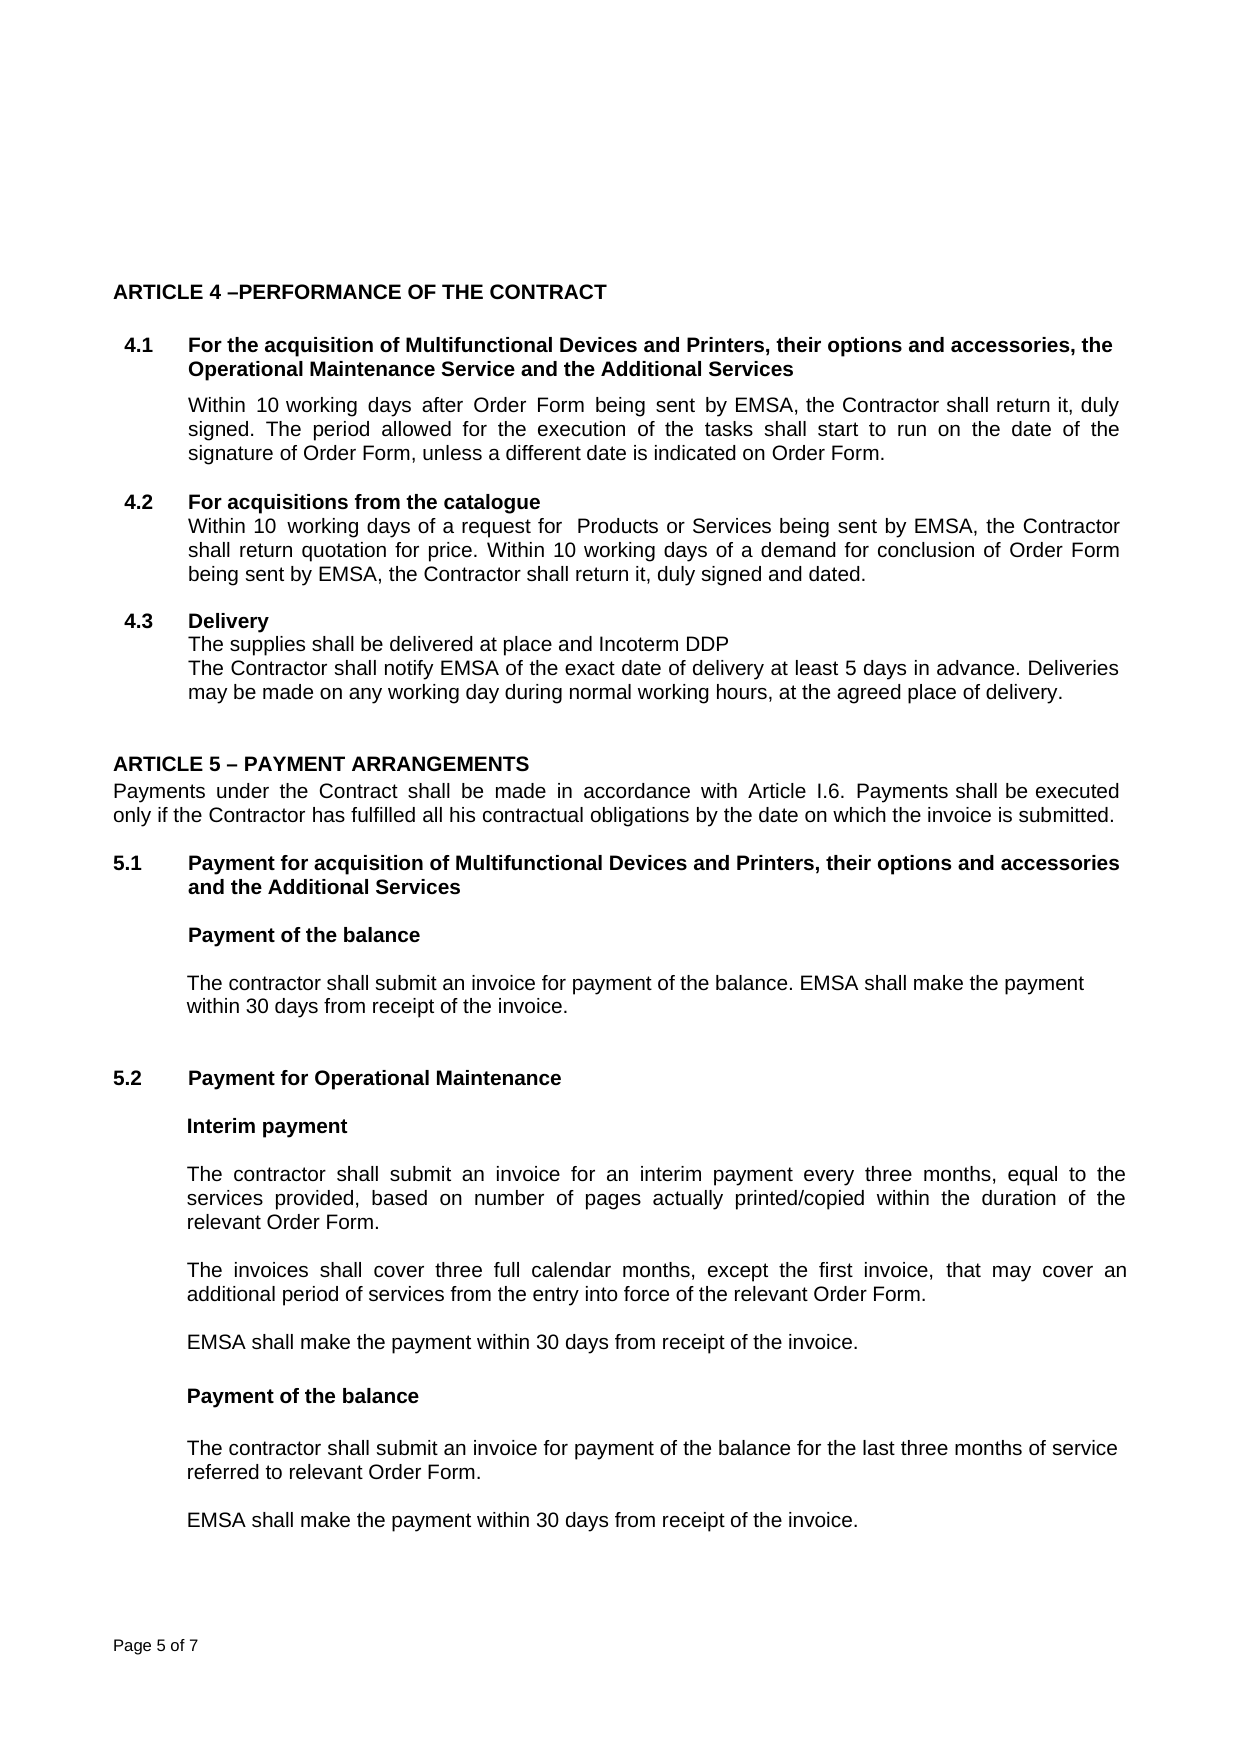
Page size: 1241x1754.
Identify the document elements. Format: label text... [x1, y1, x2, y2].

text Payment of the balance [124, 1384, 1118, 1408]
text 5.2 Payment for Operational Maintenance [113, 1066, 1127, 1090]
text ARTICLE 5 – Payment Arrangements [113, 752, 1127, 776]
text EMSA shall make the payment within 30 days from receipt of the invoice. [187, 1330, 1127, 1354]
text 4.1 For the acquisition of Multifunctional Devices and Printers, their options and accessories, the Operational Maintenance Service and the Additional Services [124, 332, 1127, 380]
text The supplies shall be delivered at place and Incoterm DDP [188, 633, 1121, 656]
text Interim payment [187, 1114, 1118, 1138]
text EMSA shall make the payment within 30 days from receipt of the invoice. [154, 1508, 1120, 1532]
text 4.3 Delivery [124, 609, 1121, 633]
text Within 10 working days of a request for Products or Services being sent by EMSA, the Contractor shall return quotation for price. Within 10 working days of a demand for conclusion of Order Form being sent by EMSA, the Contractor shall return it, duly signed and dated. [124, 514, 1120, 586]
text The invoices shall cover three full calendar months, except the first invoice, that may cover an additional period of services from the entry into force of the relevant Order Form. [187, 1258, 1127, 1306]
text ARTICLE 4 –PERFORMANCE OF THE CONTRACT [113, 280, 1127, 304]
text 4.2 For acquisitions from the catalogue [124, 490, 1127, 514]
text The contractor shall submit an invoice for payment of the balance for the last three months of service referred to relevant Order Form. [187, 1436, 1120, 1484]
text Payment of the balance [113, 922, 1127, 946]
text The contractor shall submit an invoice for payment of the balance. EMSA shall make the payment within 30 days from receipt of the invoice. [187, 970, 1127, 1018]
text 5.1 Payment for acquisition of Multifunctional Devices and Printers, their options and accessories and the Additional Services [113, 851, 1127, 898]
text The Contractor shall notify EMSA of the exact date of delivery at least 5 days in advance. Deliveries may be made on any working day during normal working hours, at the agreed place of delivery. [188, 656, 1121, 704]
text Payments under the Contract shall be made in accordance with Article I.6. Payments shall be executed only if the Contractor has fulfilled all his contractual obligations by the date on which the invoice is submitted. [113, 779, 1120, 827]
text The contractor shall submit an invoice for an interim payment every three months, equal to the services provided, based on number of pages actually printed/copied within the duration of the relevant Order Form. [187, 1162, 1127, 1234]
text Within 10 working days after Order Form being sent by EMSA, the Contractor shall return it, duly signed. The period allowed for the execution of the tasks shall start to run on the date of the signature of Order Form, unless a different date is indicated on Order Form. [124, 393, 1120, 464]
